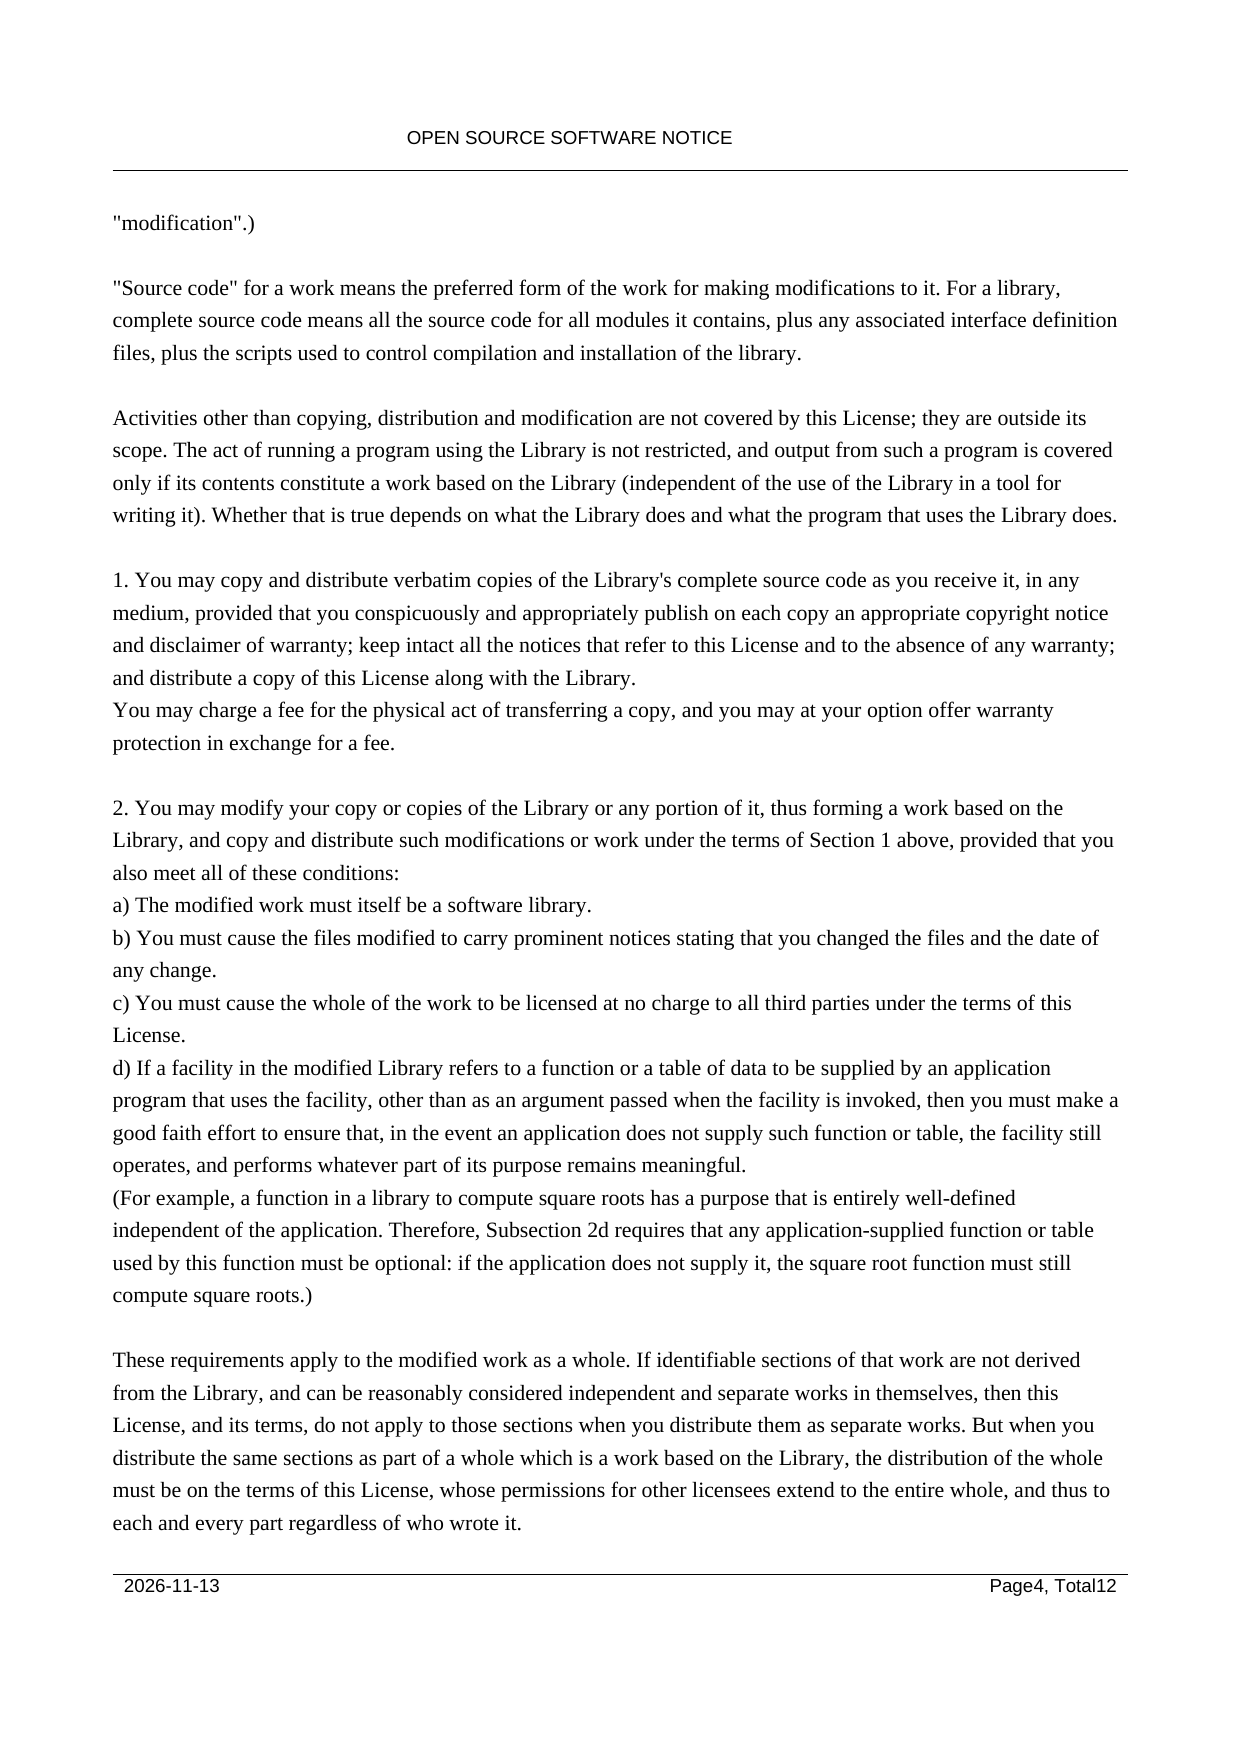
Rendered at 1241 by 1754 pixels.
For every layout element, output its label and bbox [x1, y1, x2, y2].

text [112, 206, 1128, 1539]
